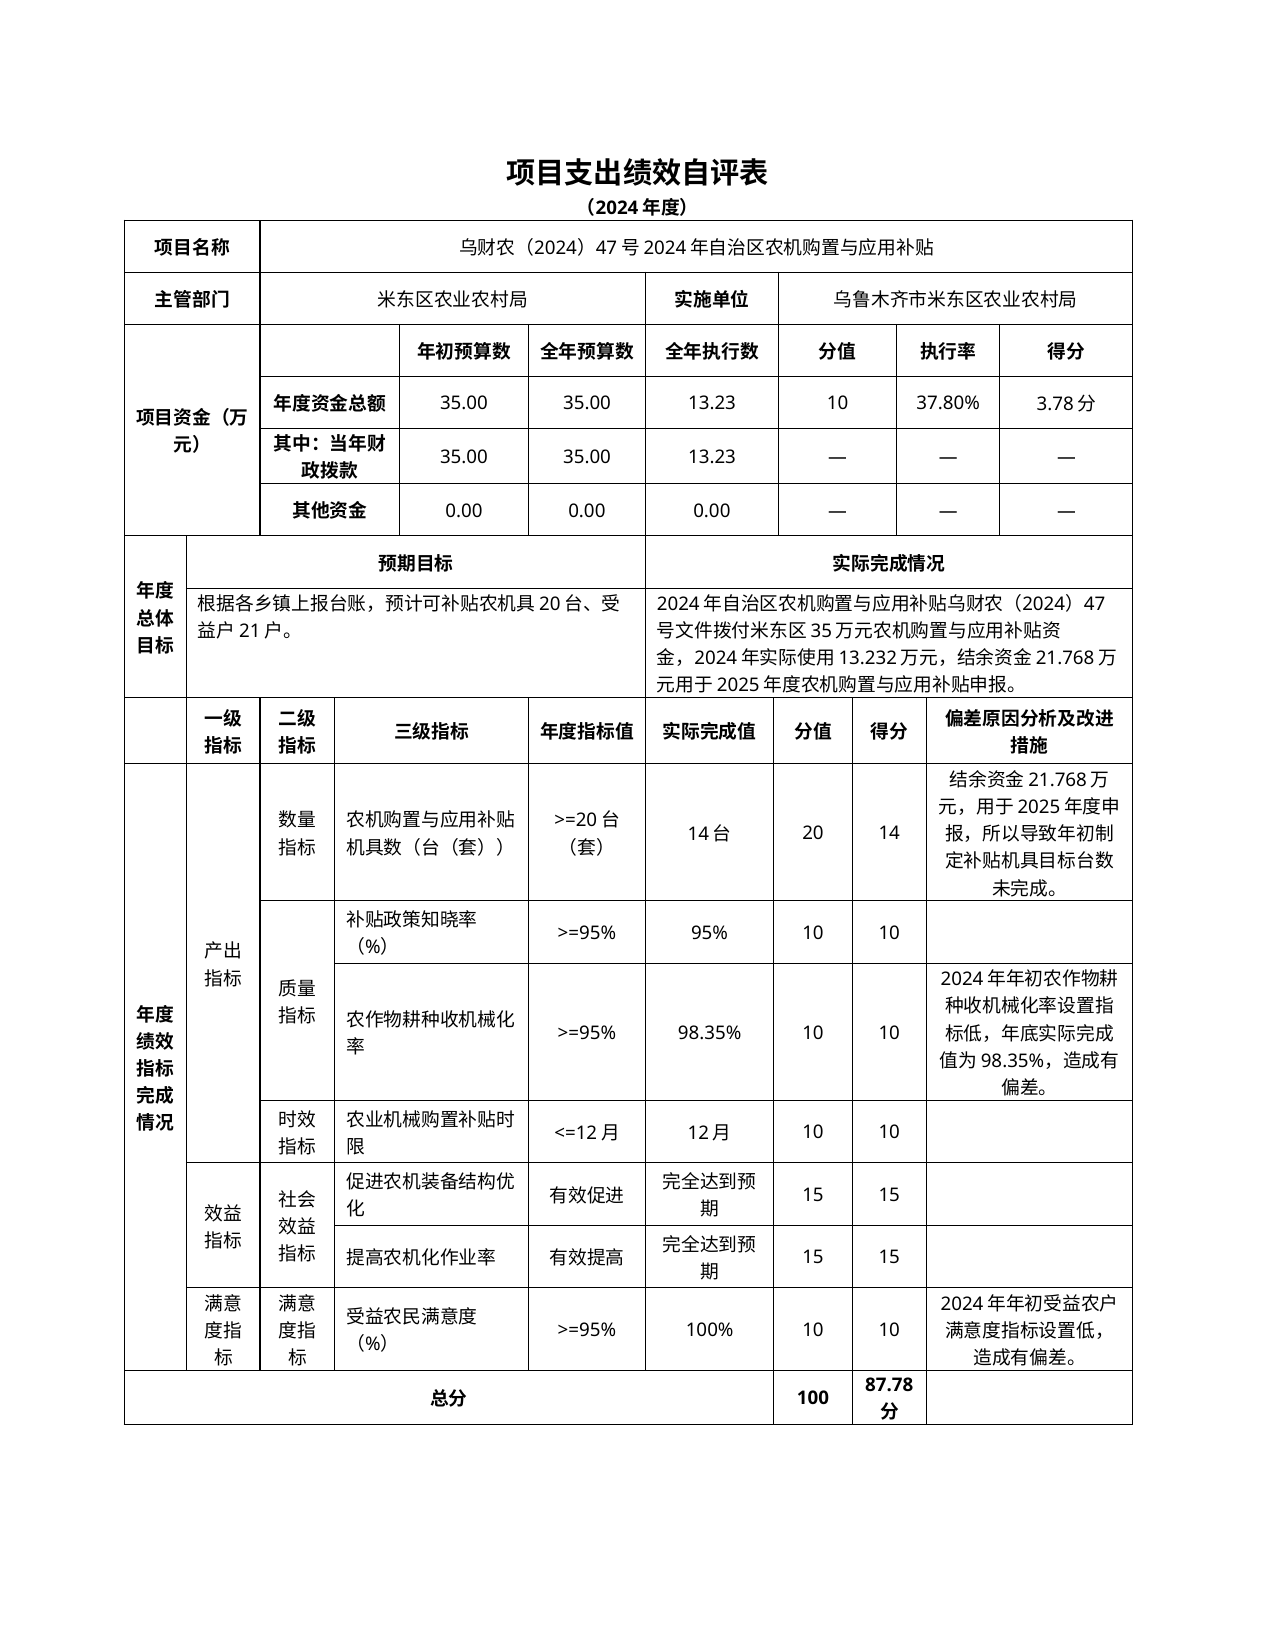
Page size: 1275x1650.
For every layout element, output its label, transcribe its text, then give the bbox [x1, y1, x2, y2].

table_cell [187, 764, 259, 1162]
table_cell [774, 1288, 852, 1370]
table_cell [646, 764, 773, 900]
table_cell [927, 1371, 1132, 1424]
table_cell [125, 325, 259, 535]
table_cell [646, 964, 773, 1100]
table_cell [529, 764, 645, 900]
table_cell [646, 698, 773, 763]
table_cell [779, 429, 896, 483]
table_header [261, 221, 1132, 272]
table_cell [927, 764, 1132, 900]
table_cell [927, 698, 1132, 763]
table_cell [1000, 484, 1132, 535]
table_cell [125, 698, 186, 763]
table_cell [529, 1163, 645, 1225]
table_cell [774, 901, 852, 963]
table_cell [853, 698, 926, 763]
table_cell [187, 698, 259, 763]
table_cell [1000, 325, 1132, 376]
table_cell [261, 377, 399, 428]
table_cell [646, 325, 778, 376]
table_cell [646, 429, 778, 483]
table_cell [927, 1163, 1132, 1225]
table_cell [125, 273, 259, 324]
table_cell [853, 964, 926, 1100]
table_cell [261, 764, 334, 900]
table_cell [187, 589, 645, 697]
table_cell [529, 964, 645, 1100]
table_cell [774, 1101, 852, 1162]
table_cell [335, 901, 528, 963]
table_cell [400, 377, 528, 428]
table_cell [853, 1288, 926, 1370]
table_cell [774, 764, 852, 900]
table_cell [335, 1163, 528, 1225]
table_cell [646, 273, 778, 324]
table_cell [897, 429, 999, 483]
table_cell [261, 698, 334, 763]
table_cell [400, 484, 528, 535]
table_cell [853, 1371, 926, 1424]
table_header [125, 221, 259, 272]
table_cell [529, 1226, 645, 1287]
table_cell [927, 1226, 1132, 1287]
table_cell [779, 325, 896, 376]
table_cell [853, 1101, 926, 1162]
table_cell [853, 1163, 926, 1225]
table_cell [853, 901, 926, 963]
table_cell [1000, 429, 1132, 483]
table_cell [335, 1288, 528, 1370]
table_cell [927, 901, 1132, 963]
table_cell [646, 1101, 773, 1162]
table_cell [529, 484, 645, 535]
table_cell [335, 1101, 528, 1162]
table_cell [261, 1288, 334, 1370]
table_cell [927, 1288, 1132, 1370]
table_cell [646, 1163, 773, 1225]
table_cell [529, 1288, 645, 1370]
text 项目支出绩效自评表 [187, 150, 1087, 192]
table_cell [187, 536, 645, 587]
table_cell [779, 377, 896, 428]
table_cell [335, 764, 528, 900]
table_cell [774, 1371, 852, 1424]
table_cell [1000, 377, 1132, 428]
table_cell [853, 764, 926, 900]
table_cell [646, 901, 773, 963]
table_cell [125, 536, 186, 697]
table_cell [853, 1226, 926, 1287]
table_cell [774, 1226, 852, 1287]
text （2024年度） [187, 192, 1087, 219]
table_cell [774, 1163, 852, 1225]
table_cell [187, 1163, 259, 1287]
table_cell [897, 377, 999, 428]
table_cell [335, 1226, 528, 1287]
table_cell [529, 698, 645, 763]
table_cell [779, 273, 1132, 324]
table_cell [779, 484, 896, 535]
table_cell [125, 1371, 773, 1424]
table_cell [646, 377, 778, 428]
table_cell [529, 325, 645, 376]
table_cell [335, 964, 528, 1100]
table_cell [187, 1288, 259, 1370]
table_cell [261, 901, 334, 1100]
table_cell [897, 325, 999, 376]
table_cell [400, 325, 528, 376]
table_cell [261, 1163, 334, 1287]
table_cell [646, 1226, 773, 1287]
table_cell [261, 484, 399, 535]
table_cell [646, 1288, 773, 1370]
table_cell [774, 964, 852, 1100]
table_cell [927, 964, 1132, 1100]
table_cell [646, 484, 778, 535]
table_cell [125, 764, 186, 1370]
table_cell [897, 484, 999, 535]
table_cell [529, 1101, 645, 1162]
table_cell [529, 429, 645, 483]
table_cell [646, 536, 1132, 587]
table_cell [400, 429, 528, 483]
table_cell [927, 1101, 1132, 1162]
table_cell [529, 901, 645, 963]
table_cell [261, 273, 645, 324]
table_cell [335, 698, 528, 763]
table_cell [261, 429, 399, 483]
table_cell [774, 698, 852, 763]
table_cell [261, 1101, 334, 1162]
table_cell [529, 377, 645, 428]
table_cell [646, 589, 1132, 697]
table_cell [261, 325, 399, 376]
